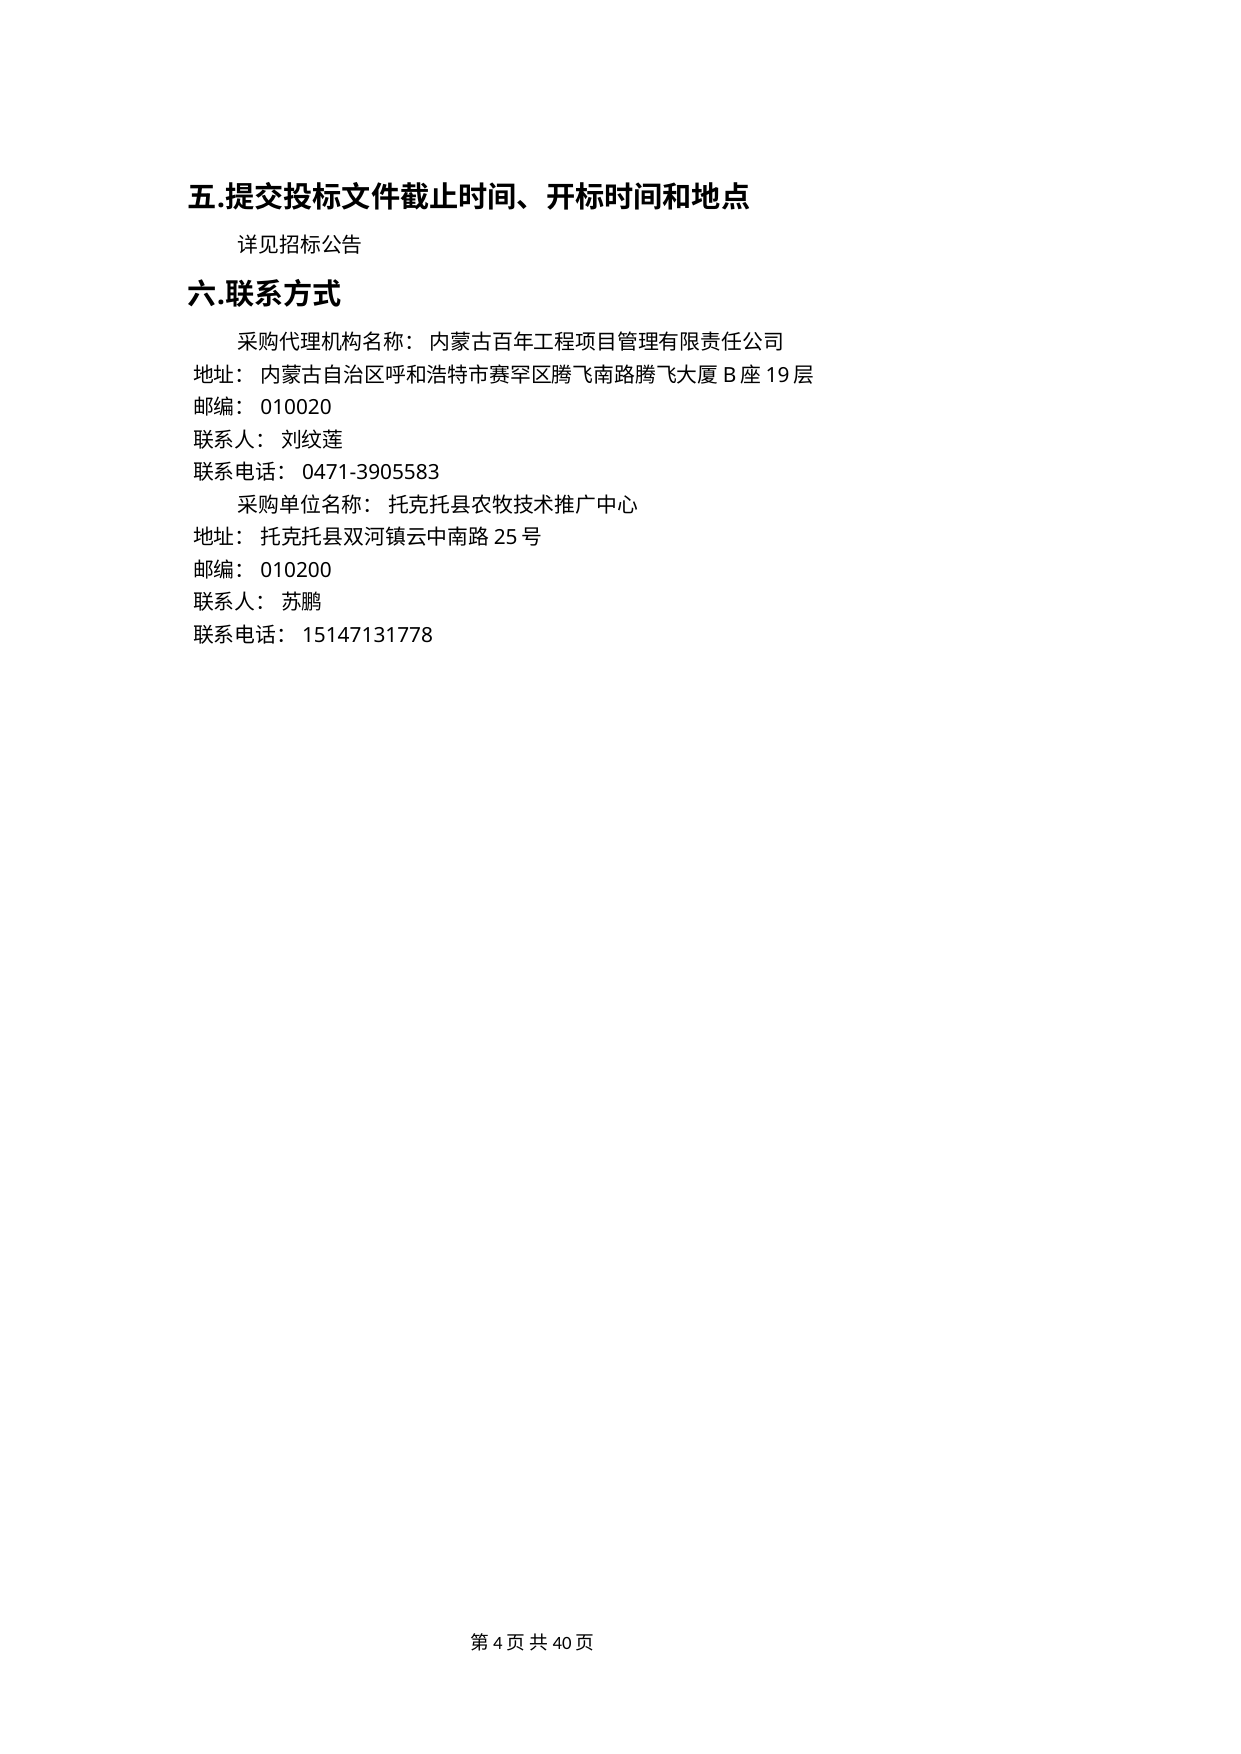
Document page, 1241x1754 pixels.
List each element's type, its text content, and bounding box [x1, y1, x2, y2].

text 联系人： 刘纹莲 [187, 422, 1053, 454]
text 六.联系方式 [187, 259, 1053, 324]
text 联系电话： 0471-3905583 [187, 454, 1053, 487]
text 采购单位名称： 托克托县农牧技术推广中心 [187, 487, 1053, 519]
text 邮编： 010200 [187, 552, 1053, 584]
text 五.提交投标文件截止时间、开标时间和地点 [187, 162, 1053, 227]
text 采购代理机构名称： 内蒙古百年工程项目管理有限责任公司 [187, 324, 1053, 357]
text 联系电话： 15147131778 [187, 617, 1053, 649]
text 详见招标公告 [187, 227, 1053, 259]
text 地址： 托克托县双河镇云中南路25号 [187, 519, 1053, 552]
text 地址： 内蒙古自治区呼和浩特市赛罕区腾飞南路腾飞大厦B座19层 [187, 357, 1053, 389]
text 联系人： 苏鹏 [187, 584, 1053, 617]
text 邮编： 010020 [187, 389, 1053, 422]
